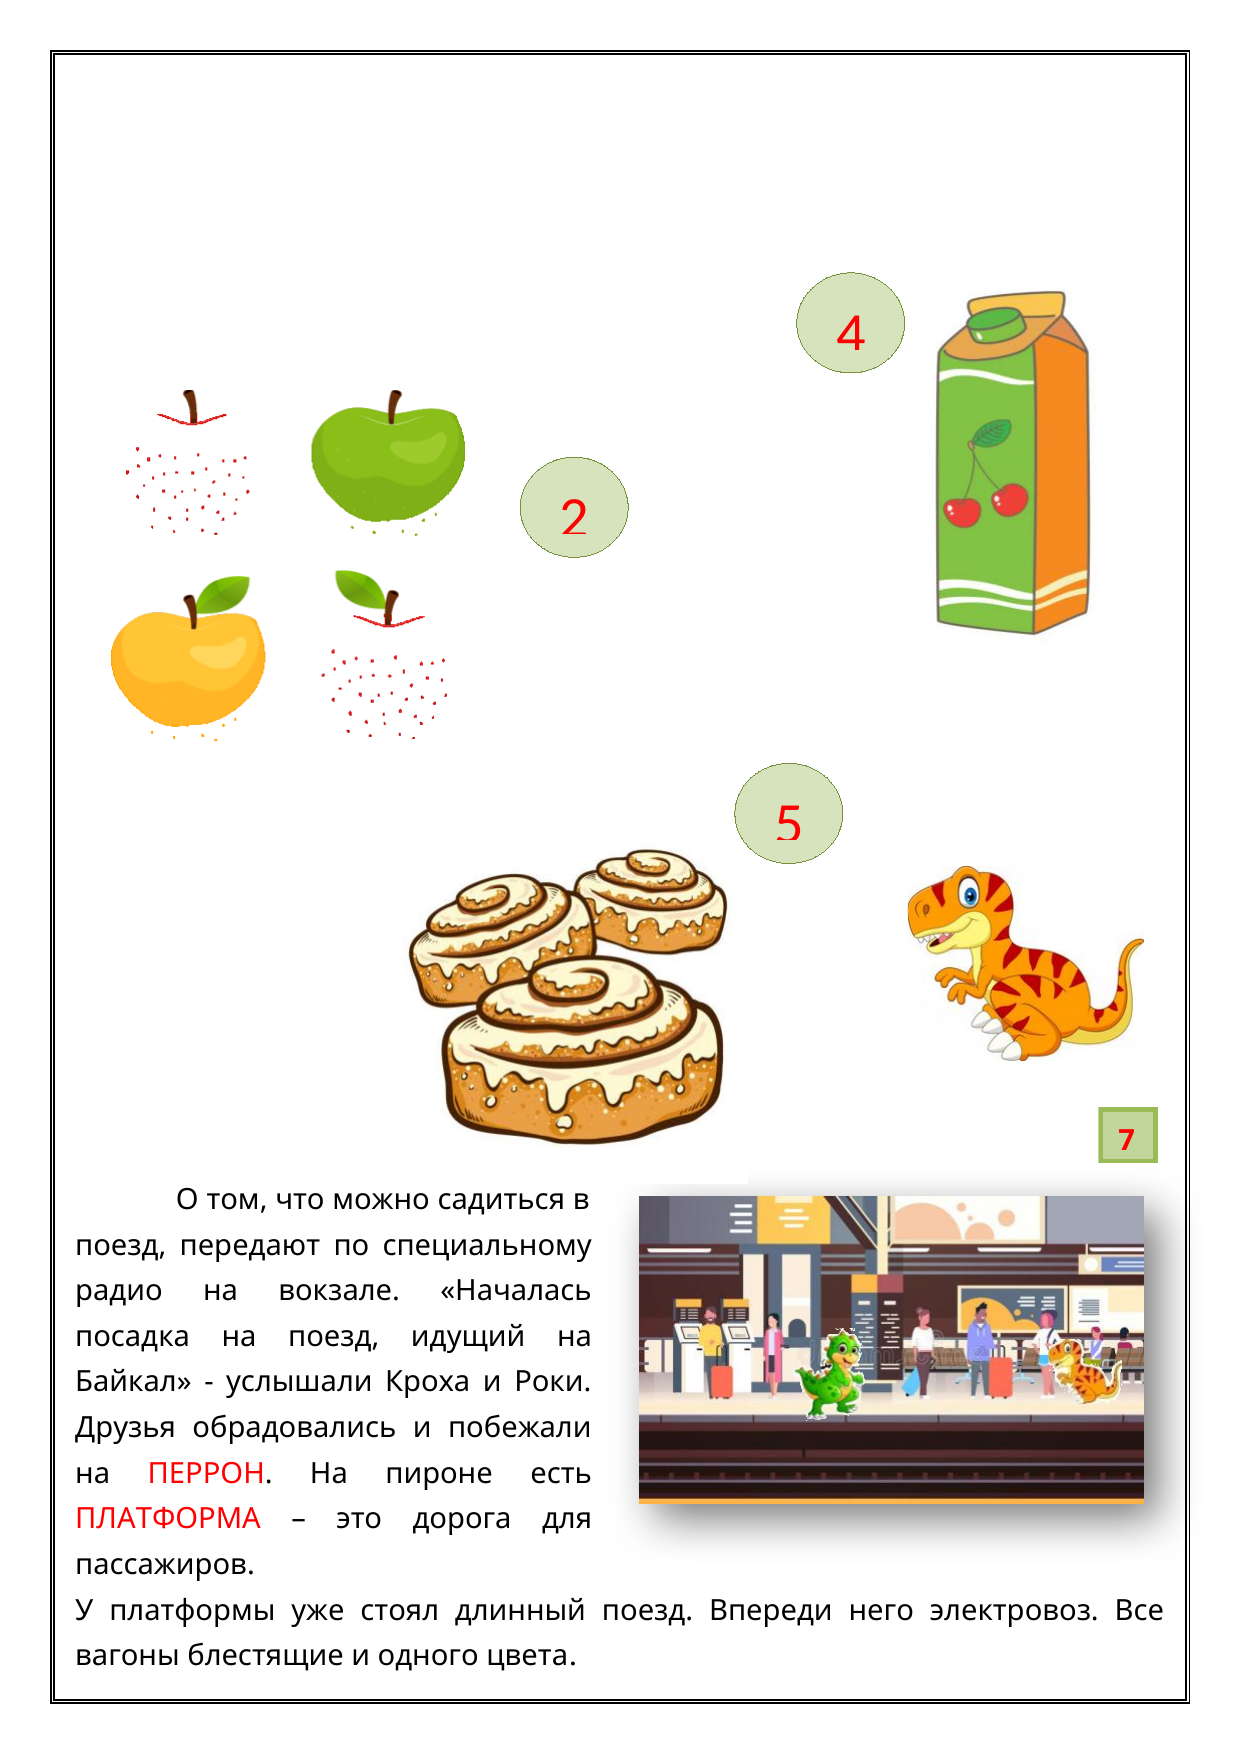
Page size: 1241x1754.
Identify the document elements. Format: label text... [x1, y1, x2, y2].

picture [387, 810, 749, 1178]
picture [109, 390, 474, 756]
picture [840, 276, 1185, 651]
picture [907, 866, 1144, 1061]
text У платформы уже стоял длинный поезд. Впереди него электровоз. Все вагоны блестящие и одного цвета. [75, 1589, 1165, 1674]
text О том, что можно садиться в поезд, передают по специальному радио на вокзале. «Началась посадка на поезд, идущий на Байкал» - услышали Кроха и Роки. Друзья обрадовались и побежали на ПЕРРОН. На пироне есть ПЛАТФОРМА – это дорога для пассажиров. [75, 1178, 1165, 1583]
